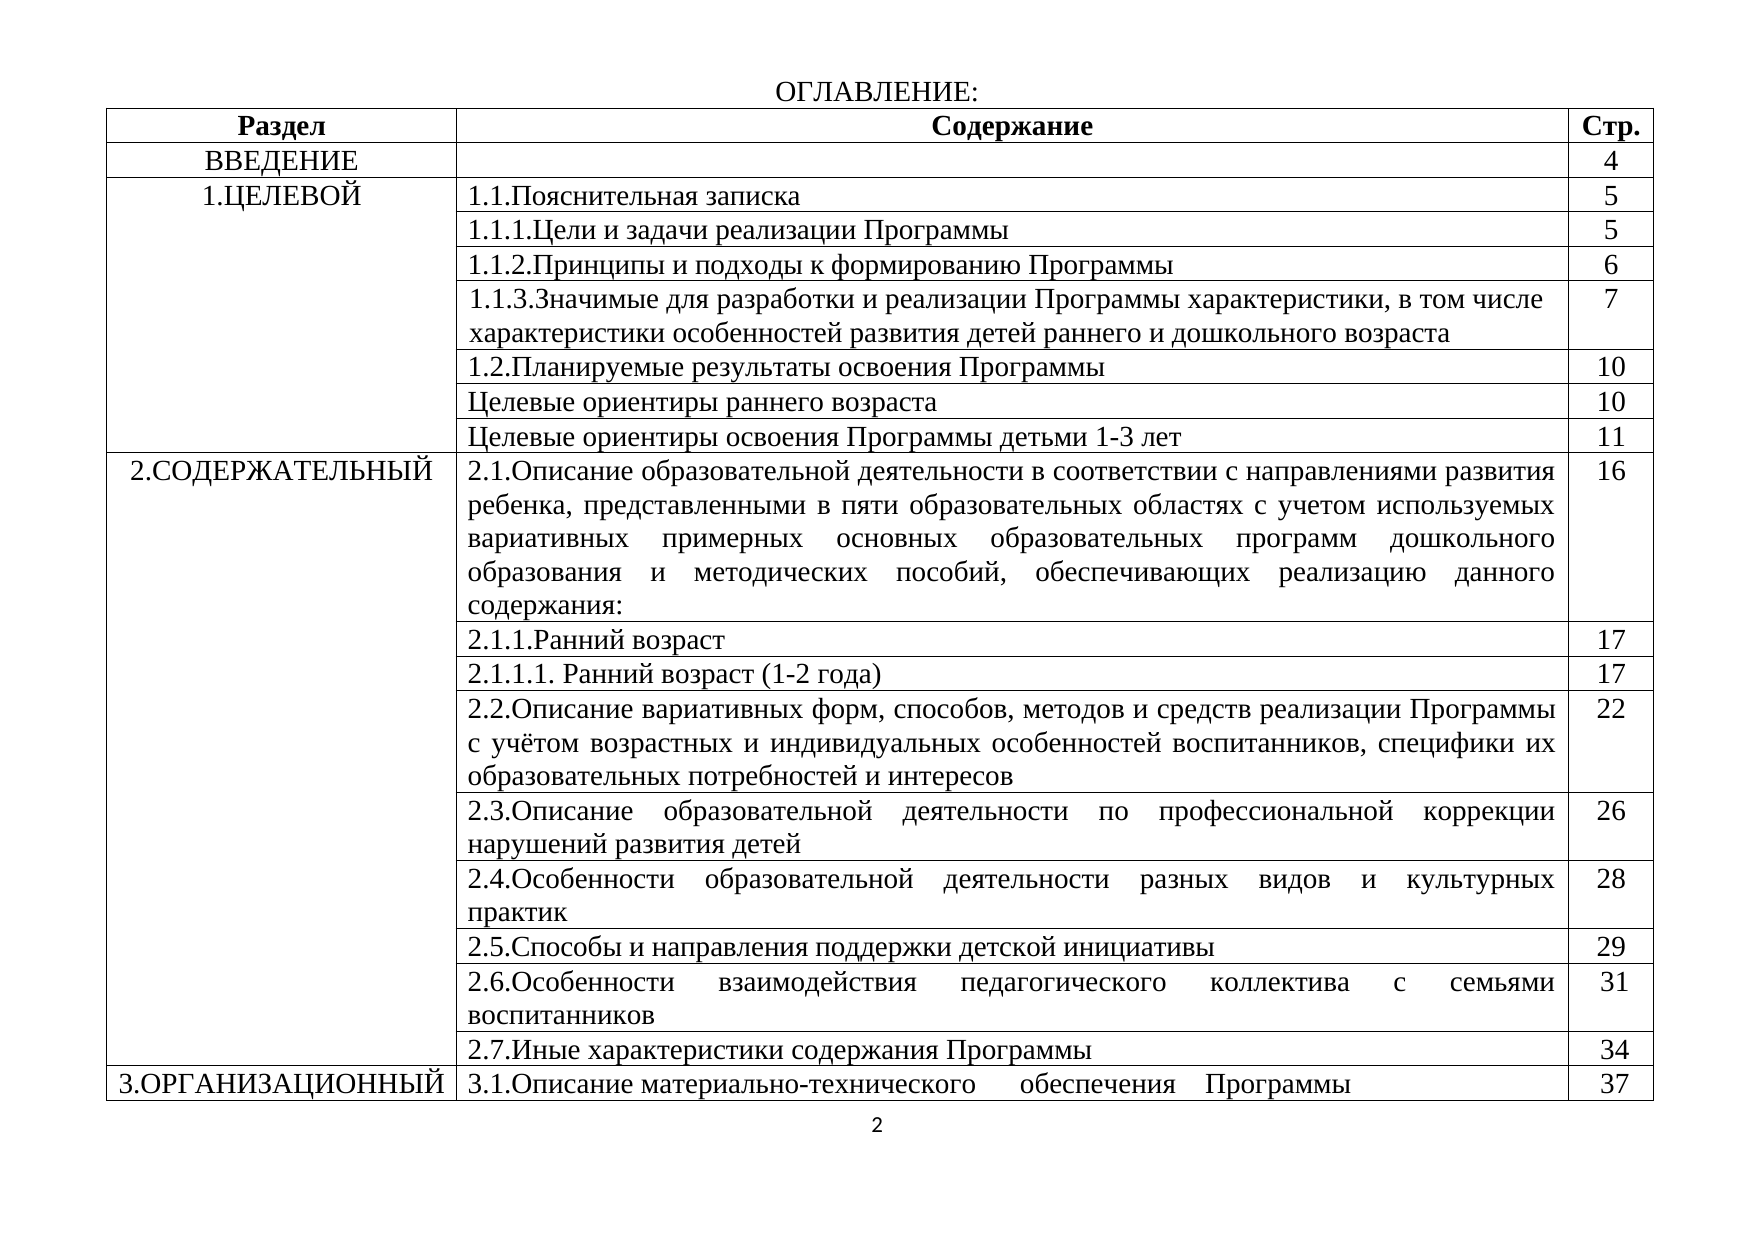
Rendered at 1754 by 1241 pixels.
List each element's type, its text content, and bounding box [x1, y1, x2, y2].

table_cell 3.ОРГАНИЗАЦИОННЫЙ [107, 1066, 456, 1100]
table_header Стр. [1569, 109, 1653, 142]
table_cell 3.1.Описание материально-технического обеспечения Программы [457, 1066, 1568, 1100]
table_cell 1.2.Планируемые результаты освоения Программы [457, 350, 1568, 383]
table_cell 29 [1569, 929, 1653, 963]
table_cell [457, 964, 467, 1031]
table_cell 7 [1569, 281, 1653, 348]
table_cell 11 [1569, 419, 1653, 452]
table_cell 10 [1569, 384, 1653, 418]
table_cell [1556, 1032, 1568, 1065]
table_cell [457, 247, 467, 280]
table_cell 34 [1569, 1032, 1653, 1065]
table_cell 17 [1569, 657, 1653, 690]
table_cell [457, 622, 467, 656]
table_cell 2.2.Описание вариативных форм, способов, методов и средств реализации Программы с учётом возрастных и индивидуальных особенностей воспитанников, специфики их образовательных потребностей и интересов [457, 691, 1568, 792]
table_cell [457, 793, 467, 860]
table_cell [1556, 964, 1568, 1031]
table_cell Целевые ориентиры раннего возраста [457, 384, 1568, 418]
table_cell 16 [1569, 453, 1653, 621]
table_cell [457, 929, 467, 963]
table_cell 26 [1569, 793, 1653, 860]
table_cell 1.ЦЕЛЕВОЙ [107, 178, 456, 452]
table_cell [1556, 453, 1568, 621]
text ОГЛАВЛЕНИЕ: [118, 74, 1636, 107]
table_header Содержание [457, 109, 1568, 142]
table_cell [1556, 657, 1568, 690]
table_cell 10 [1569, 350, 1653, 383]
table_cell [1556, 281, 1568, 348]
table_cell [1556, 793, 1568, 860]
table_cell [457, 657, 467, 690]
table_cell 5 [1569, 178, 1653, 211]
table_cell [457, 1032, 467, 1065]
table_cell 4 [1569, 143, 1653, 177]
table_cell ВВЕДЕНИЕ [107, 143, 456, 177]
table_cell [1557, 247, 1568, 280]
table_cell 17 [1569, 622, 1653, 656]
table_cell Целевые ориентиры освоения Программы детьми 1-3 лет [457, 419, 1568, 452]
table_cell [457, 143, 1568, 177]
table_cell 22 [1569, 691, 1653, 792]
table_header Раздел [107, 109, 456, 142]
table_cell 37 [1569, 1066, 1653, 1100]
table_cell 6 [1569, 247, 1653, 280]
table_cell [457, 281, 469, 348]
table_cell 2.СОДЕРЖАТЕЛЬНЫЙ [107, 453, 456, 1065]
table_cell 5 [1569, 212, 1653, 246]
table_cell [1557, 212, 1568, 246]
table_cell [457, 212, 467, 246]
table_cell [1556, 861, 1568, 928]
table_cell 28 [1569, 861, 1653, 928]
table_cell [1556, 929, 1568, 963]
table_cell 1.1.Пояснительная записка [457, 178, 1568, 211]
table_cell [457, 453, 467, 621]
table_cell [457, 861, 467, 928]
table_cell 31 [1569, 964, 1653, 1031]
